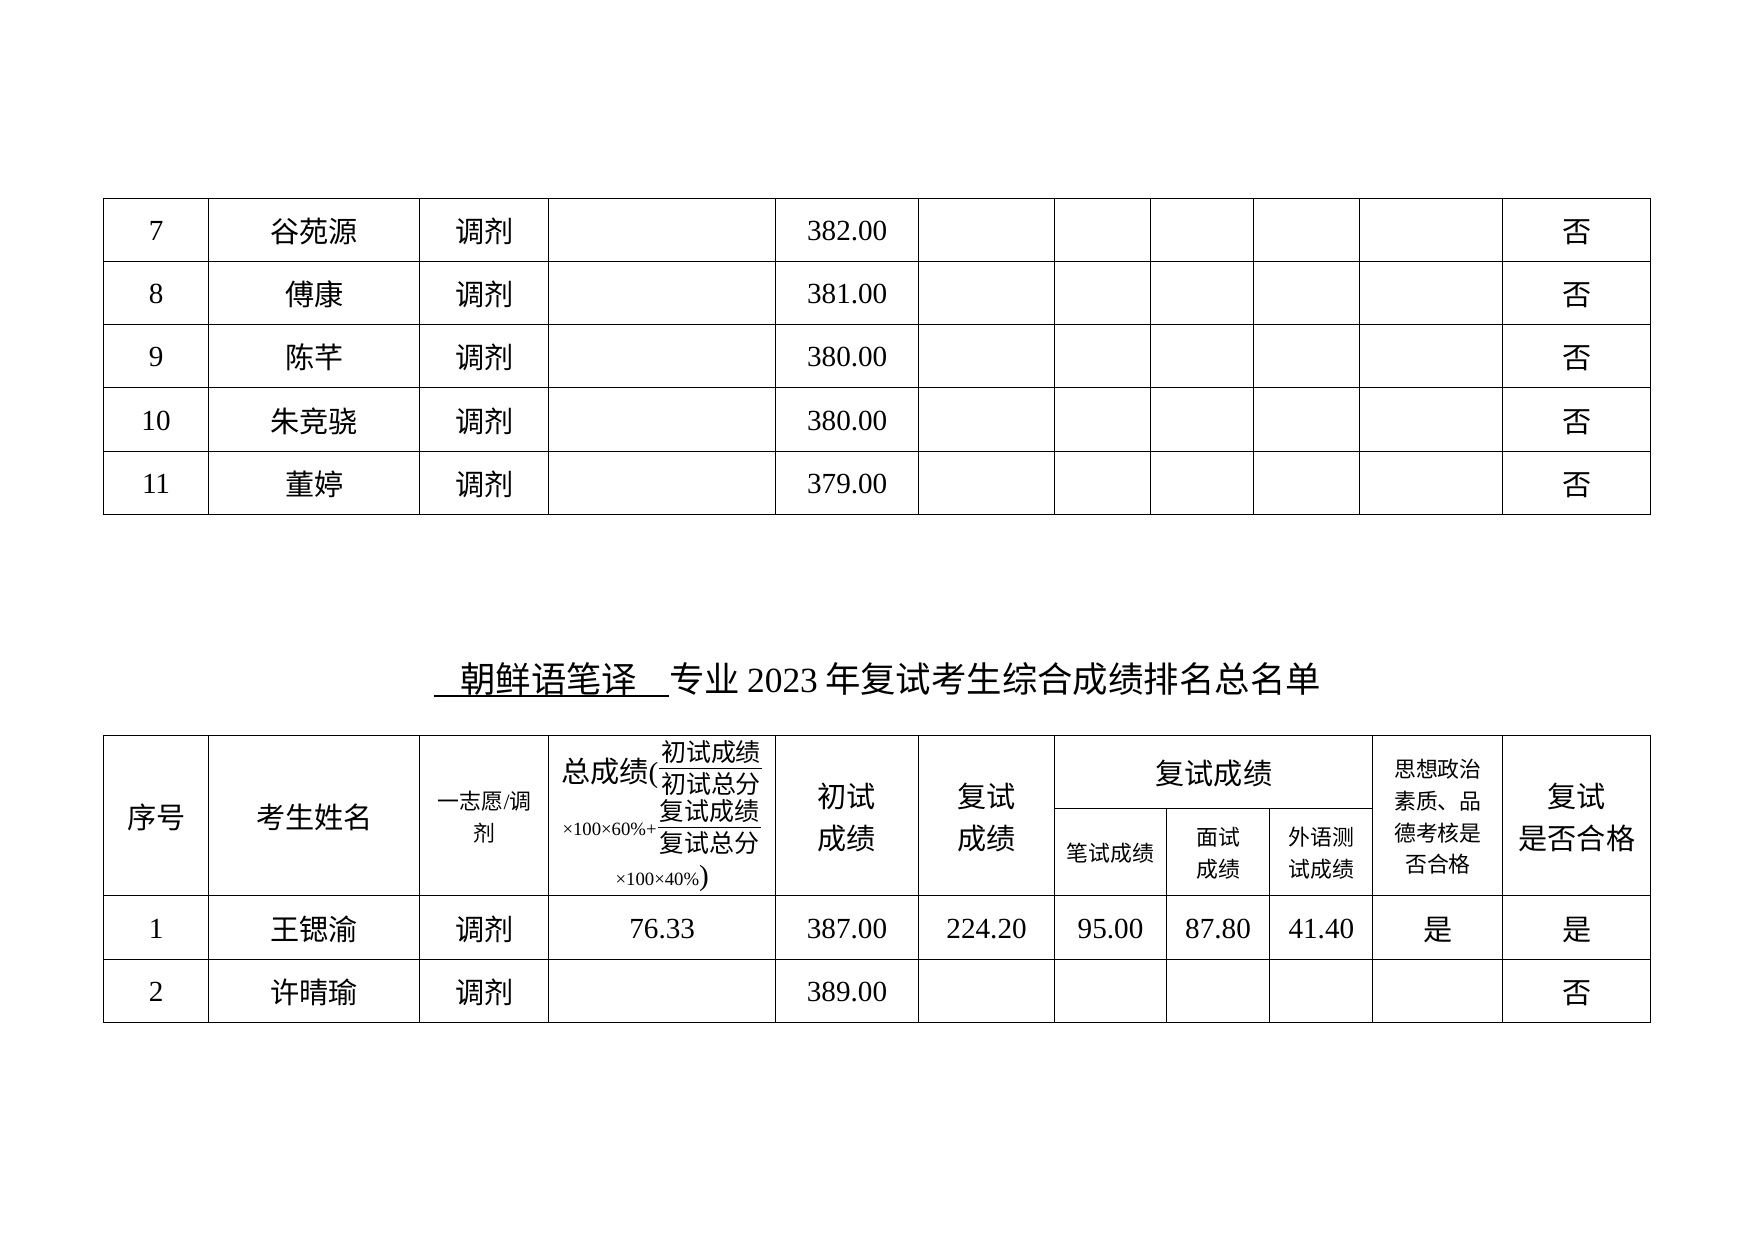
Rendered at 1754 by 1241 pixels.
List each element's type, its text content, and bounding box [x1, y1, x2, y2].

table_cell 朱竞骁 [209, 388, 419, 451]
table_cell [1055, 325, 1150, 387]
table_header 一志愿/调剂 [420, 736, 548, 895]
table_cell [919, 199, 1054, 261]
table_cell [1254, 262, 1359, 324]
table_cell 10 [104, 388, 208, 451]
table_cell 调剂 [420, 960, 548, 1022]
text 朝鲜语笔译 专业2023年复试考生综合成绩排名总名单 [150, 645, 1604, 710]
table_cell 是 [1373, 896, 1502, 959]
table_cell [919, 262, 1054, 324]
table_cell [1360, 199, 1502, 261]
table_cell [919, 960, 1054, 1022]
table_header 复试成绩 [1055, 736, 1372, 808]
table_cell 224.20 [919, 896, 1054, 959]
table_cell 87.80 [1167, 896, 1269, 959]
table_cell [549, 262, 775, 324]
table_cell 379.00 [776, 452, 918, 514]
table_cell 9 [104, 325, 208, 387]
table_cell [1151, 452, 1253, 514]
table_cell [1360, 388, 1502, 451]
table_cell [549, 325, 775, 387]
table_cell [1360, 325, 1502, 387]
table_cell 380.00 [776, 388, 918, 451]
table_cell 谷苑源 [209, 199, 419, 261]
table_cell [549, 452, 775, 514]
table_cell [1360, 452, 1502, 514]
table_cell 陈芊 [209, 325, 419, 387]
table_cell 41.40 [1270, 896, 1372, 959]
table_cell 11 [104, 452, 208, 514]
table_cell [549, 388, 775, 451]
table_cell 傅康 [209, 262, 419, 324]
table_cell 王锶渝 [209, 896, 419, 959]
table_cell 否 [1503, 452, 1650, 514]
table_cell 1 [104, 896, 208, 959]
table_cell 2 [104, 960, 208, 1022]
table_cell [1373, 960, 1502, 1022]
table_cell 调剂 [420, 325, 548, 387]
table_cell 外语测试成绩 [1270, 809, 1372, 895]
table_cell 调剂 [420, 452, 548, 514]
table_cell 76.33 [549, 896, 775, 959]
table_cell [1360, 262, 1502, 324]
table_cell [1254, 199, 1359, 261]
table_cell 387.00 [776, 896, 918, 959]
table_cell 面试 成绩 [1167, 809, 1269, 895]
table_cell 调剂 [420, 896, 548, 959]
table_header 初试 成绩 [776, 736, 918, 895]
table_cell 389.00 [776, 960, 918, 1022]
table_header 思想政治素质、品德考核是否合格 [1373, 736, 1502, 895]
table_cell 笔试成绩 [1055, 809, 1166, 895]
table_cell 否 [1503, 199, 1650, 261]
table_cell 381.00 [776, 262, 918, 324]
table_header 复试 成绩 [919, 736, 1054, 895]
table_cell [549, 199, 775, 261]
table_cell [1151, 262, 1253, 324]
table_cell 否 [1503, 262, 1650, 324]
table_cell 380.00 [776, 325, 918, 387]
table_cell [1151, 199, 1253, 261]
table_cell 是 [1503, 896, 1650, 959]
table_cell 8 [104, 262, 208, 324]
table_cell [919, 325, 1054, 387]
table_cell 调剂 [420, 199, 548, 261]
table_cell [1055, 388, 1150, 451]
table_cell 否 [1503, 960, 1650, 1022]
table_cell [1151, 388, 1253, 451]
table_cell 董婷 [209, 452, 419, 514]
table_cell [1254, 325, 1359, 387]
table_cell 否 [1503, 388, 1650, 451]
table_cell 7 [104, 199, 208, 261]
table_cell [1167, 960, 1269, 1022]
table_cell 否 [1503, 325, 1650, 387]
table_cell [549, 960, 775, 1022]
table_cell 许晴瑜 [209, 960, 419, 1022]
table_cell [1055, 452, 1150, 514]
table_header 总成绩(×100×60%+×100×40%) [549, 736, 775, 895]
table_cell 382.00 [776, 199, 918, 261]
table_header 序号 [104, 736, 208, 895]
table_cell 95.00 [1055, 896, 1166, 959]
table_cell [1151, 325, 1253, 387]
table_cell [919, 452, 1054, 514]
table_cell [1254, 452, 1359, 514]
table_cell [919, 388, 1054, 451]
table_cell 调剂 [420, 262, 548, 324]
table_cell [1055, 960, 1166, 1022]
table_header 复试 是否合格 [1503, 736, 1650, 895]
table_cell [1055, 262, 1150, 324]
table_header 考生姓名 [209, 736, 419, 895]
table_cell 调剂 [420, 388, 548, 451]
table_cell [1055, 199, 1150, 261]
table_cell [1270, 960, 1372, 1022]
table_cell [1254, 388, 1359, 451]
